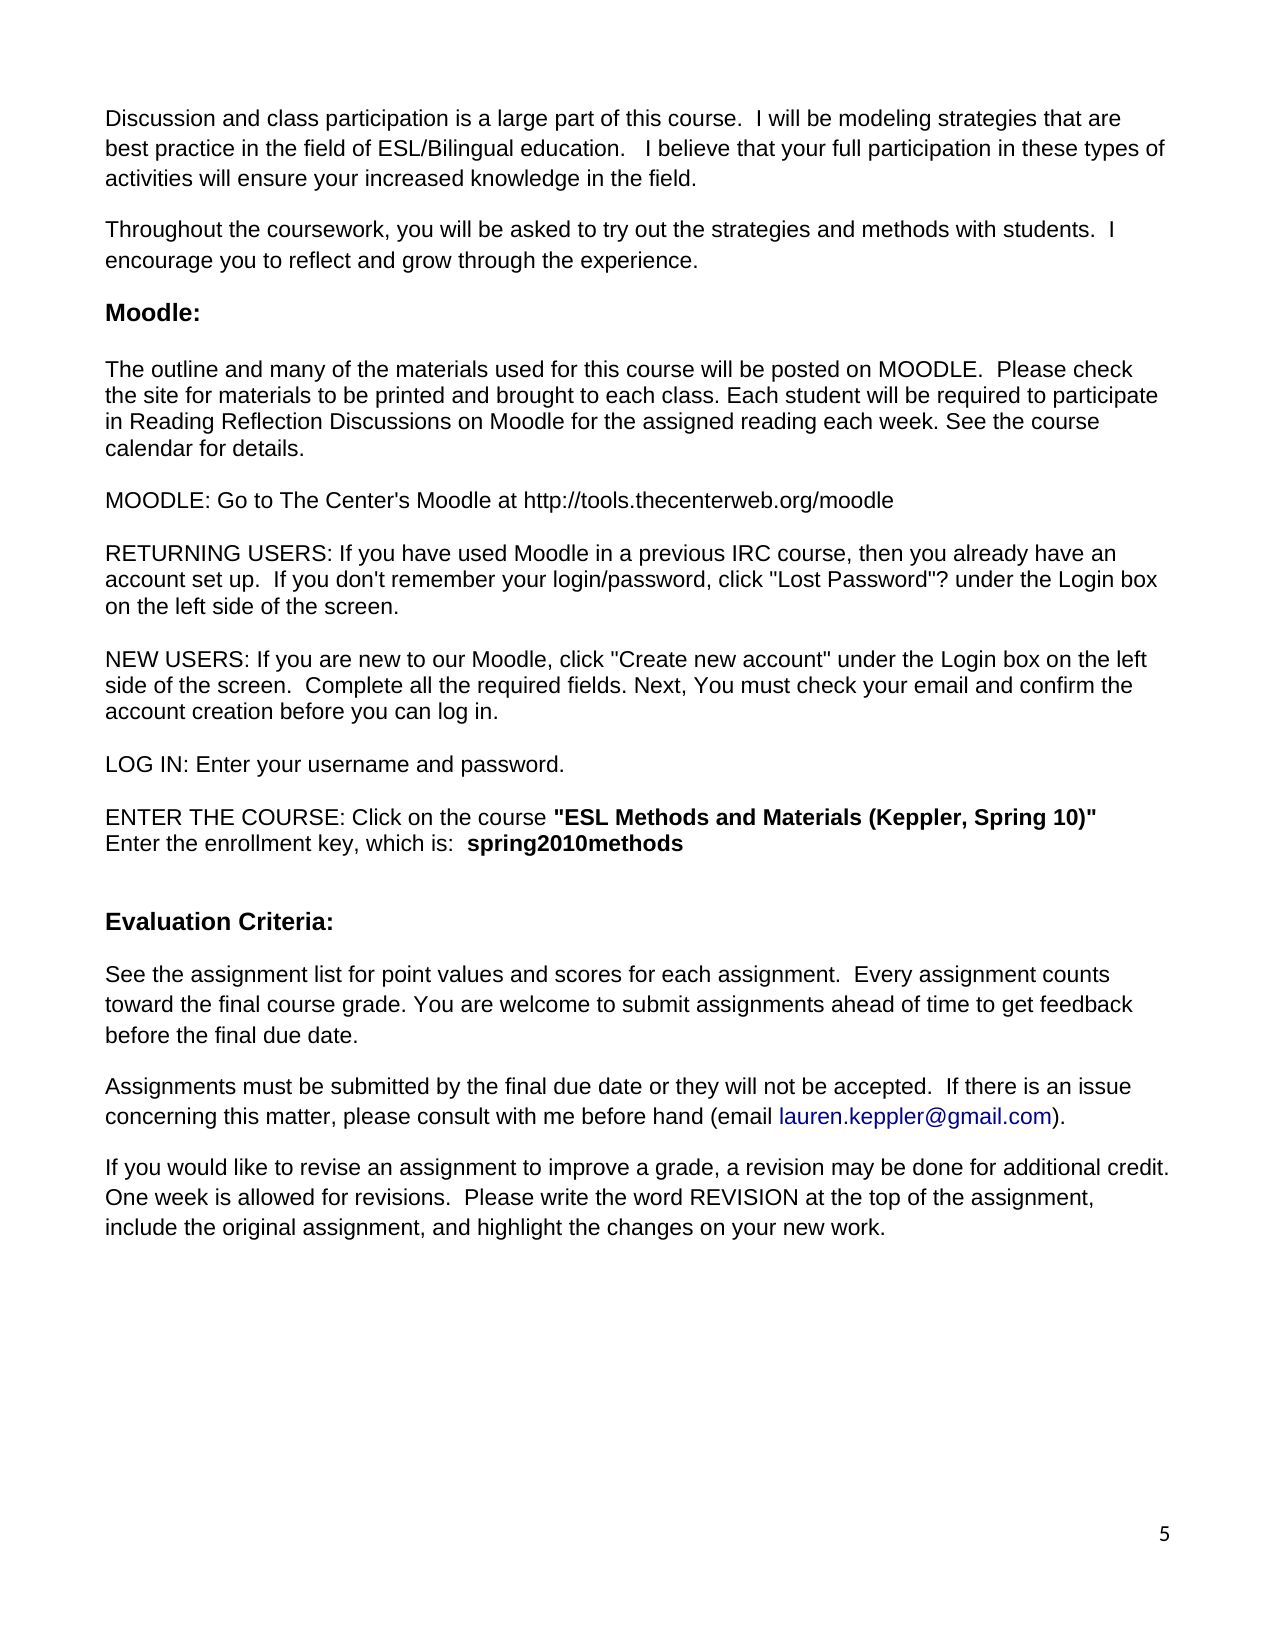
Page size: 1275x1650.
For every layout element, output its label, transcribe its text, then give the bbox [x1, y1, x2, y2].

text Discussion and class participation is a large part of this course. I will be modeling strategies that are best practice in the field of ESL/Bilingual education. I believe that your full participation in these types of activities will ensure your increased knowledge in the field. [105, 105, 1170, 192]
text MOODLE: Go to The Center's Moodle at http://tools.thecenterweb.org/moodle RETURNING USERS: If you have used Moodle in a previous IRC course, then you already have an account set up. If you don't remember your login/password, click "Lost Password"? under the Login box on the left side of the screen. NEW USERS: If you are new to our Moodle, click "Create new account" under the Login box on the left side of the screen. Complete all the required fields. Next, You must check your email and confirm the account creation before you can log in. LOG IN: Enter your username and password. ENTER THE COURSE: Click on the course "ESL Methods and Materials (Keppler, Spring 10)" Enter the enrollment key, which is: spring2010methods [105, 487, 1170, 856]
text If you would like to revise an assignment to improve a grade, a revision may be done for additional credit. One week is allowed for revisions. Please write the word REVISION at the top of the assignment, include the original assignment, and highlight the changes on your new work. [105, 1154, 1170, 1241]
text See the assignment list for point values and scores for each assignment. Every assignment counts toward the final course grade. You are welcome to submit assignments ahead of time to get feedback before the final due date. [105, 961, 1170, 1048]
text Throughout the coursework, you will be asked to try out the strategies and methods with students. I encourage you to reflect and grow through the experience. [105, 216, 1170, 273]
text Evaluation Criteria: [105, 907, 1170, 936]
text Assignments must be submitted by the final due date or they will not be accepted. If there is an issue concerning this matter, please consult with me before hand (email lauren.keppler@gmail.com). [105, 1073, 1170, 1129]
text The outline and many of the materials used for this course will be posted on MOODLE. Please check the site for materials to be printed and brought to each class. Each student will be required to participate in Reading Reflection Discussions on Moodle for the assigned reading each week. See the course calendar for details. [105, 356, 1170, 461]
text Moodle: [105, 298, 1170, 326]
